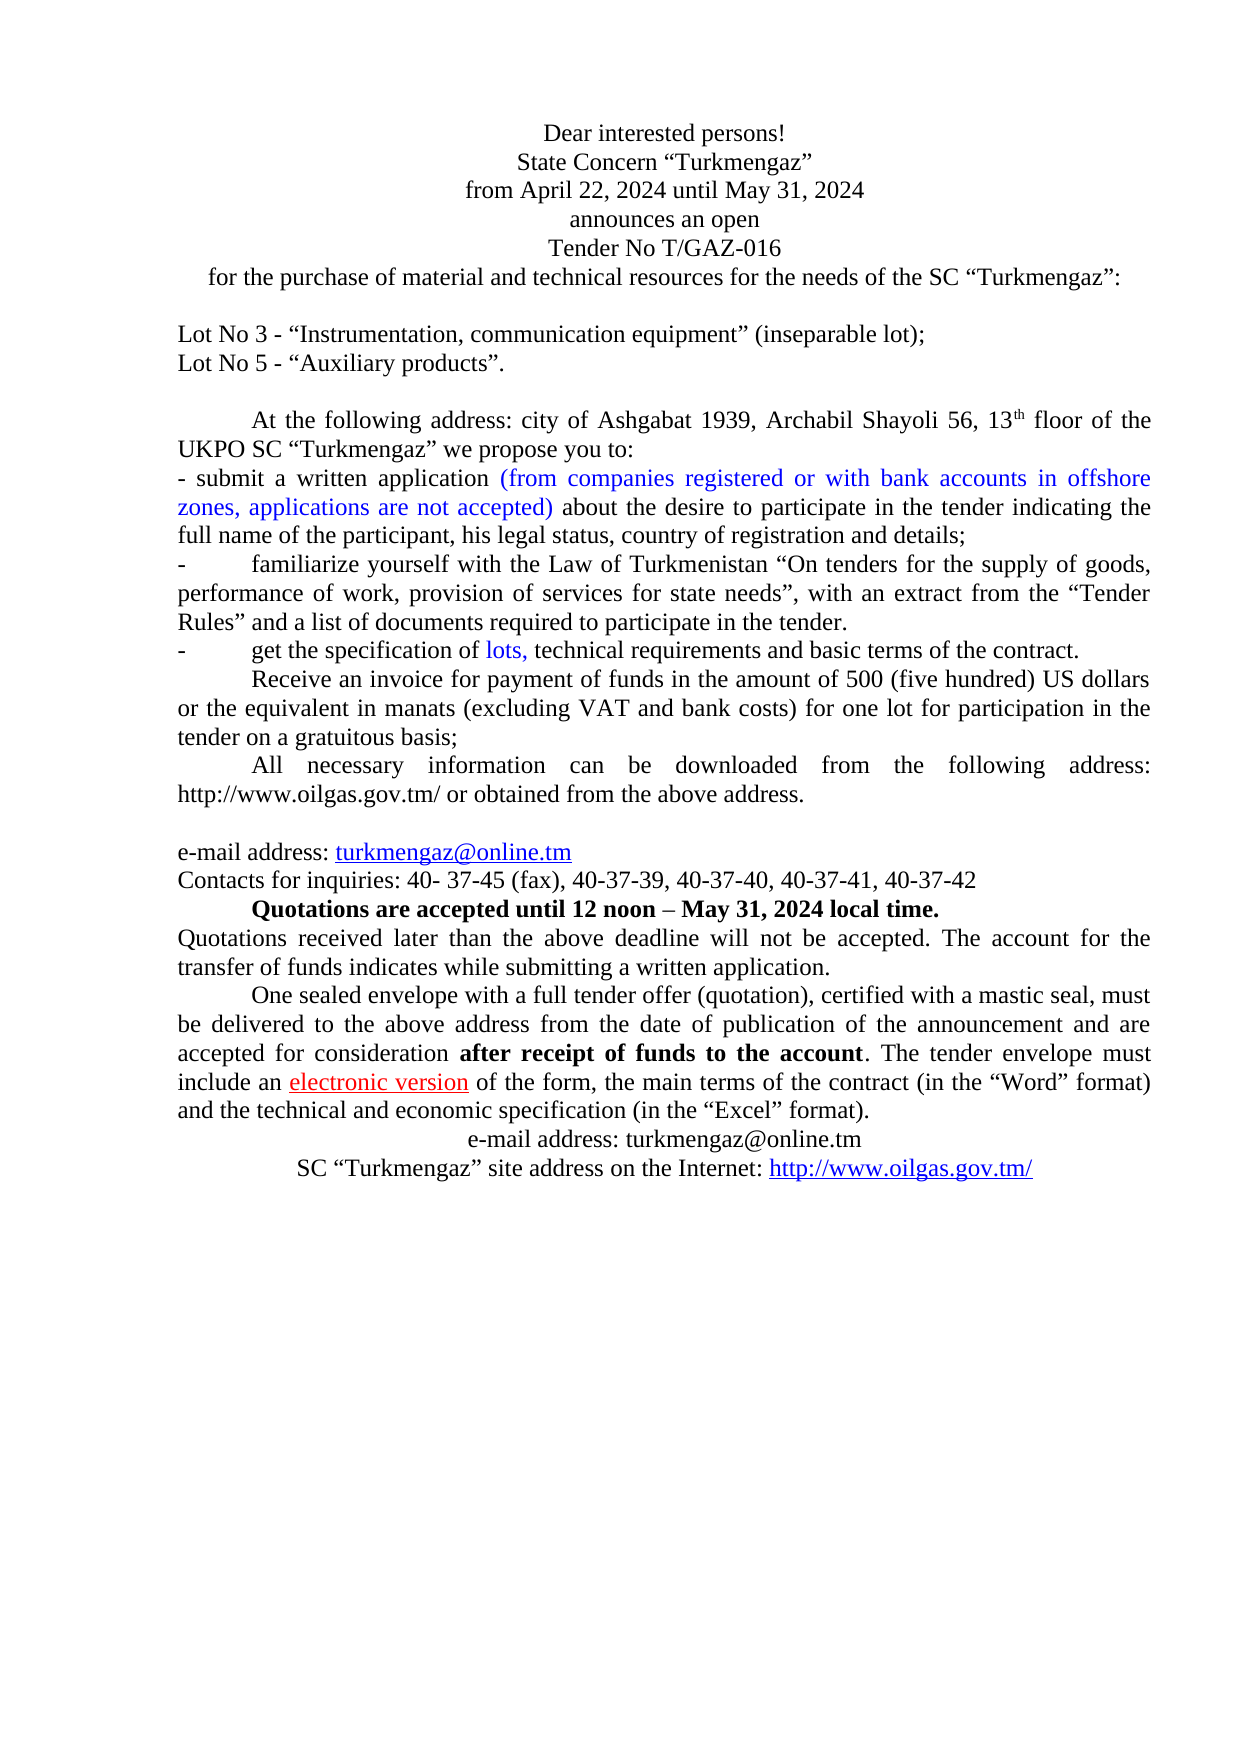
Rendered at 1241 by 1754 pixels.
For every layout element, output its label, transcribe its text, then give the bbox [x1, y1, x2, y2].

text - submit a written application (from companies registered or with bank accounts in offshore zones, applications are not accepted) about the desire to participate in the tender indicating the full name of the participant, his legal status, country of registration and details; [177, 463, 1152, 549]
text All necessary information can be downloaded from the following address: http://www.oilgas.gov.tm/ or obtained from the above address. [177, 751, 1152, 808]
text e-mail address: turkmengaz@online.tm [177, 837, 1152, 866]
text Quotations are accepted until 12 noon – May 31, 2024 local time. [177, 894, 1152, 923]
text Contacts for inquiries: 40- 37-45 (fax), 40-37-39, 40-37-40, 40-37-41, 40-37-42 [177, 866, 1152, 894]
text SC “Turkmengaz” site address on the Internet: http://www.oilgas.gov.tm/ [177, 1153, 1152, 1182]
text At the following address: city of Ashgabat 1939, Archabil Shayoli 56, 13th floor of the UKPO SC “Turkmengaz” we propose you to: [177, 406, 1152, 463]
text State Concern “Turkmengaz” [177, 147, 1152, 176]
text Dear interested persons! [177, 118, 1152, 147]
text e-mail address: turkmengaz@online.tm [177, 1124, 1152, 1153]
text Lot No 3 - “Instrumentation, communication equipment” (inseparable lot); [177, 319, 1152, 348]
text announces an open [177, 204, 1152, 233]
text Receive an invoice for payment of funds in the amount of 500 (five hundred) US dollars or the equivalent in manats (excluding VAT and bank costs) for one lot for participation in the tender on a gratuitous basis; [177, 664, 1152, 751]
text Quotations received later than the above deadline will not be accepted. The account for the transfer of funds indicates while submitting a written application. [177, 923, 1152, 981]
text for the purchase of material and technical resources for the needs of the SC “Turkmengaz”: [177, 262, 1152, 291]
text One sealed envelope with a full tender offer (quotation), certified with a mastic seal, must be delivered to the above address from the date of publication of the announcement and are accepted for consideration after receipt of funds to the account. The tender envelope must include an electronic version of the form, the main terms of the contract (in the “Word” format) and the technical and economic specification (in the “Excel” format). [177, 981, 1152, 1124]
text Lot No 5 - “Auxiliary products”. [177, 348, 1152, 377]
text Tender No T/GAZ-016 [177, 233, 1152, 262]
text - get the specification of lots, technical requirements and basic terms of the contract. [177, 636, 1152, 664]
text - familiarize yourself with the Law of Turkmenistan “On tenders for the supply of goods, performance of work, provision of services for state needs”, with an extract from the “Tender Rules” and a list of documents required to participate in the tender. [177, 549, 1152, 636]
text from April 22, 2024 until May 31, 2024 [177, 176, 1152, 204]
